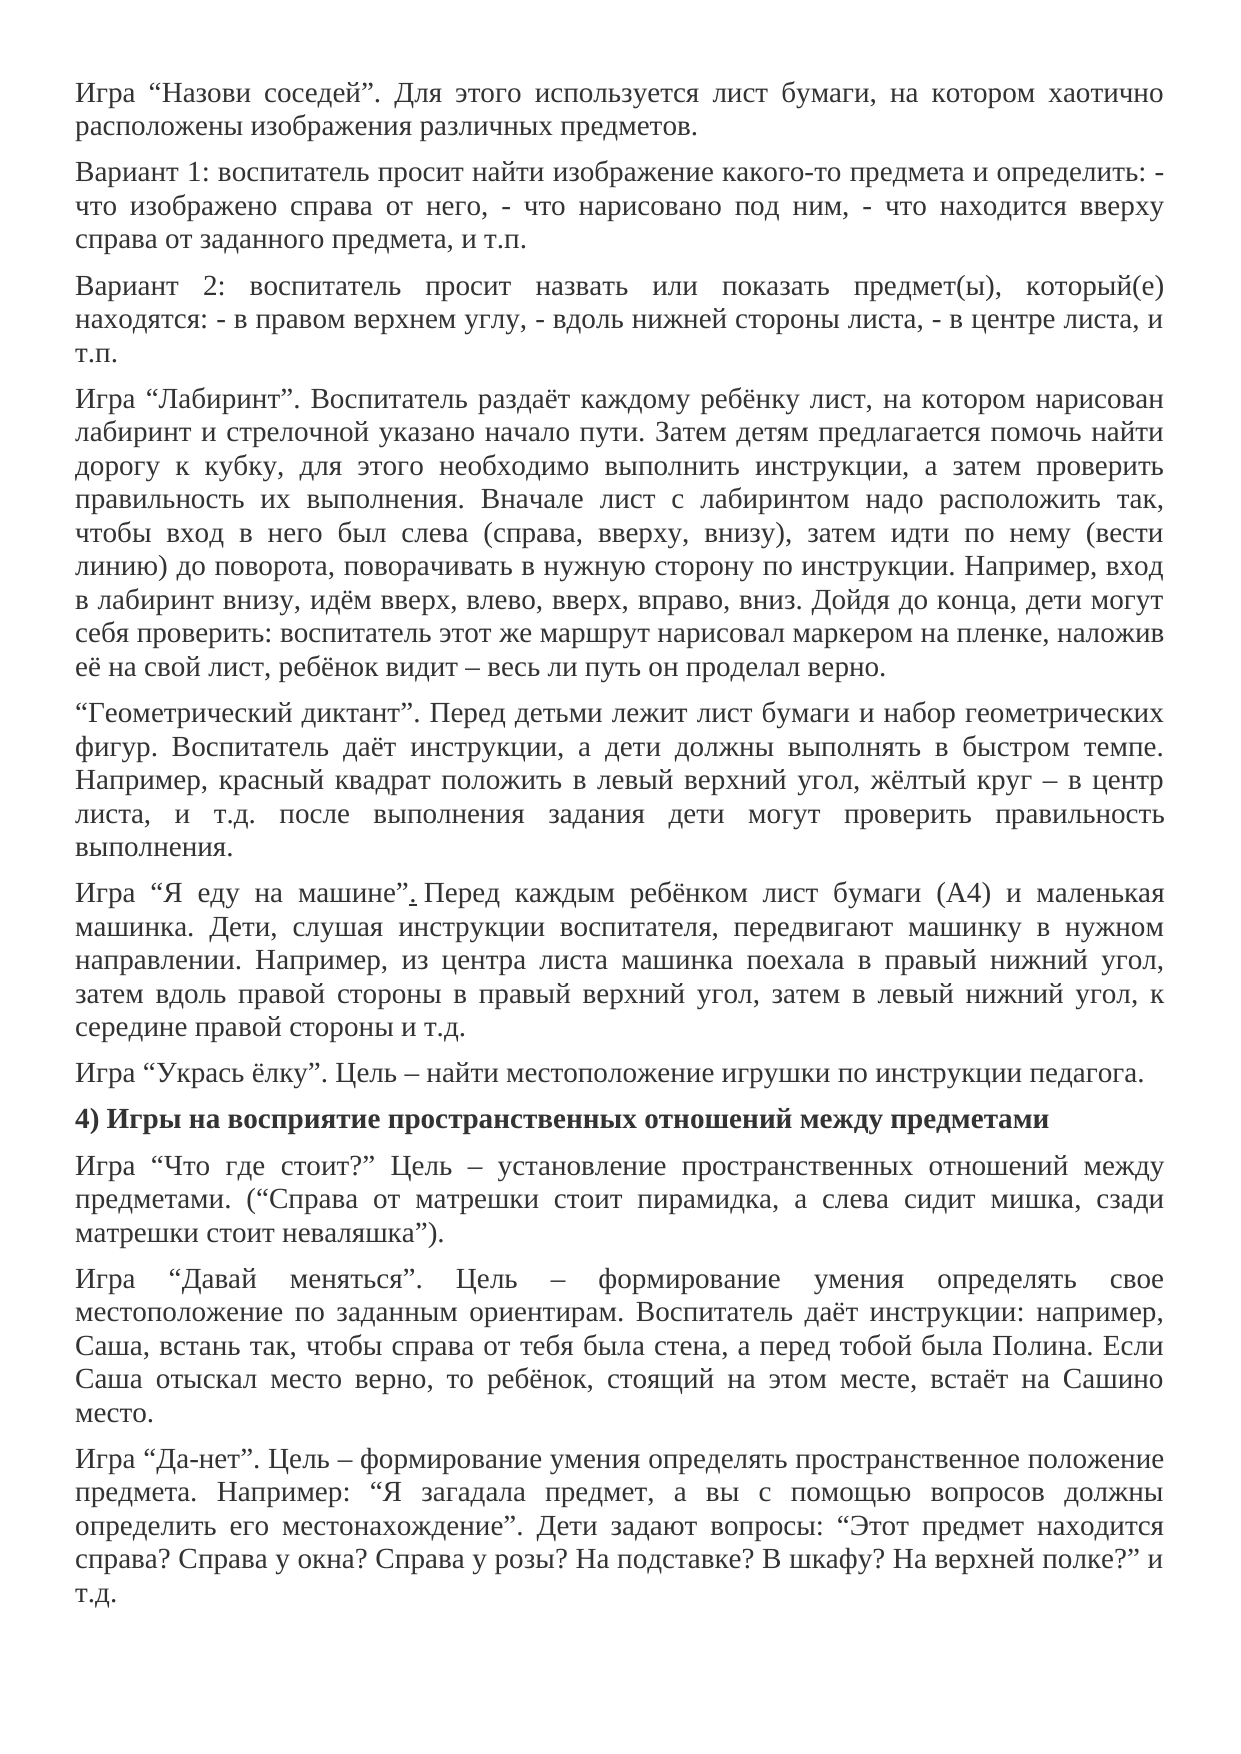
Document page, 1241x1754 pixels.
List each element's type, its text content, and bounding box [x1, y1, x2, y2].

text Игра “Да-нет”. Цель – формирование умения определять пространственное положение предмета. Например: “Я загадала предмет, а вы с помощью вопросов должны определить его местонахождение”. Дети задают вопросы: “Этот предмет находится справа? Справа у окна? Справа у розы? На подставке? В шкафу? На верхней полке?” и т.д. [75, 1441, 1165, 1609]
text Игра “Я еду на машине”. Перед каждым ребёнком лист бумаги (А4) и маленькая машинка. Дети, слушая инструкции воспитателя, передвигают машинку в нужном направлении. Например, из центра листа машинка поехала в правый нижний угол, затем вдоль правой стороны в правый верхний угол, затем в левый нижний угол, к середине правой стороны и т.д. [75, 875, 1165, 1043]
text 4) Игры на восприятие пространственных отношений между предметами [75, 1102, 1165, 1135]
text Игра “Давай меняться”. Цель – формирование умения определять свое местоположение по заданным ориентирам. Воспитатель даёт инструкции: например, Саша, встань так, чтобы справа от тебя была стена, а перед тобой была Полина. Если Саша отыскал место верно, то ребёнок, стоящий на этом месте, встаёт на Сашино место. [75, 1261, 1165, 1428]
text “Геометрический диктант”. Перед детьми лежит лист бумаги и набор геометрических фигур. Воспитатель даёт инструкции, а дети должны выполнять в быстром темпе. Например, красный квадрат положить в левый верхний угол, жёлтый круг – в центр листа, и т.д. после выполнения задания дети могут проверить правильность выполнения. [75, 695, 1165, 863]
text Вариант 2: воспитатель просит назвать или показать предмет(ы), который(е) находятся: - в правом верхнем углу, - вдоль нижней стороны листа, - в центре листа, и т.п. [75, 268, 1165, 368]
text Игра “Назови соседей”. Для этого используется лист бумаги, на котором хаотично расположены изображения различных предметов. [75, 75, 1165, 142]
text Игра “Лабиринт”. Воспитатель раздаёт каждому ребёнку лист, на котором нарисован лабиринт и стрелочной указано начало пути. Затем детям предлагается помочь найти дорогу к кубку, для этого необходимо выполнить инструкции, а затем проверить правильность их выполнения. Вначале лист с лабиринтом надо расположить так, чтобы вход в него был слева (справа, вверху, внизу), затем идти по нему (вести линию) до поворота, поворачивать в нужную сторону по инструкции. Например, вход в лабиринт внизу, идём вверх, влево, вверх, вправо, вниз. Дойдя до конца, дети могут себя проверить: воспитатель этот же маршрут нарисовал маркером на пленке, наложив её на свой лист, ребёнок видит – весь ли путь он проделал верно. [75, 381, 1165, 683]
text Игра “Что где стоит?” Цель – установление пространственных отношений между предметами. (“Справа от матрешки стоит пирамидка, а слева сидит мишка, сзади матрешки стоит неваляшка”). [75, 1148, 1165, 1248]
text Игра “Укрась ёлку”. Цель – найти местоположение игрушки по инструкции педагога. [75, 1056, 1165, 1089]
text Вариант 1: воспитатель просит найти изображение какого-то предмета и определить: - что изображено справа от него, - что нарисовано под ним, - что находится вверху справа от заданного предмета, и т.п. [75, 154, 1165, 255]
